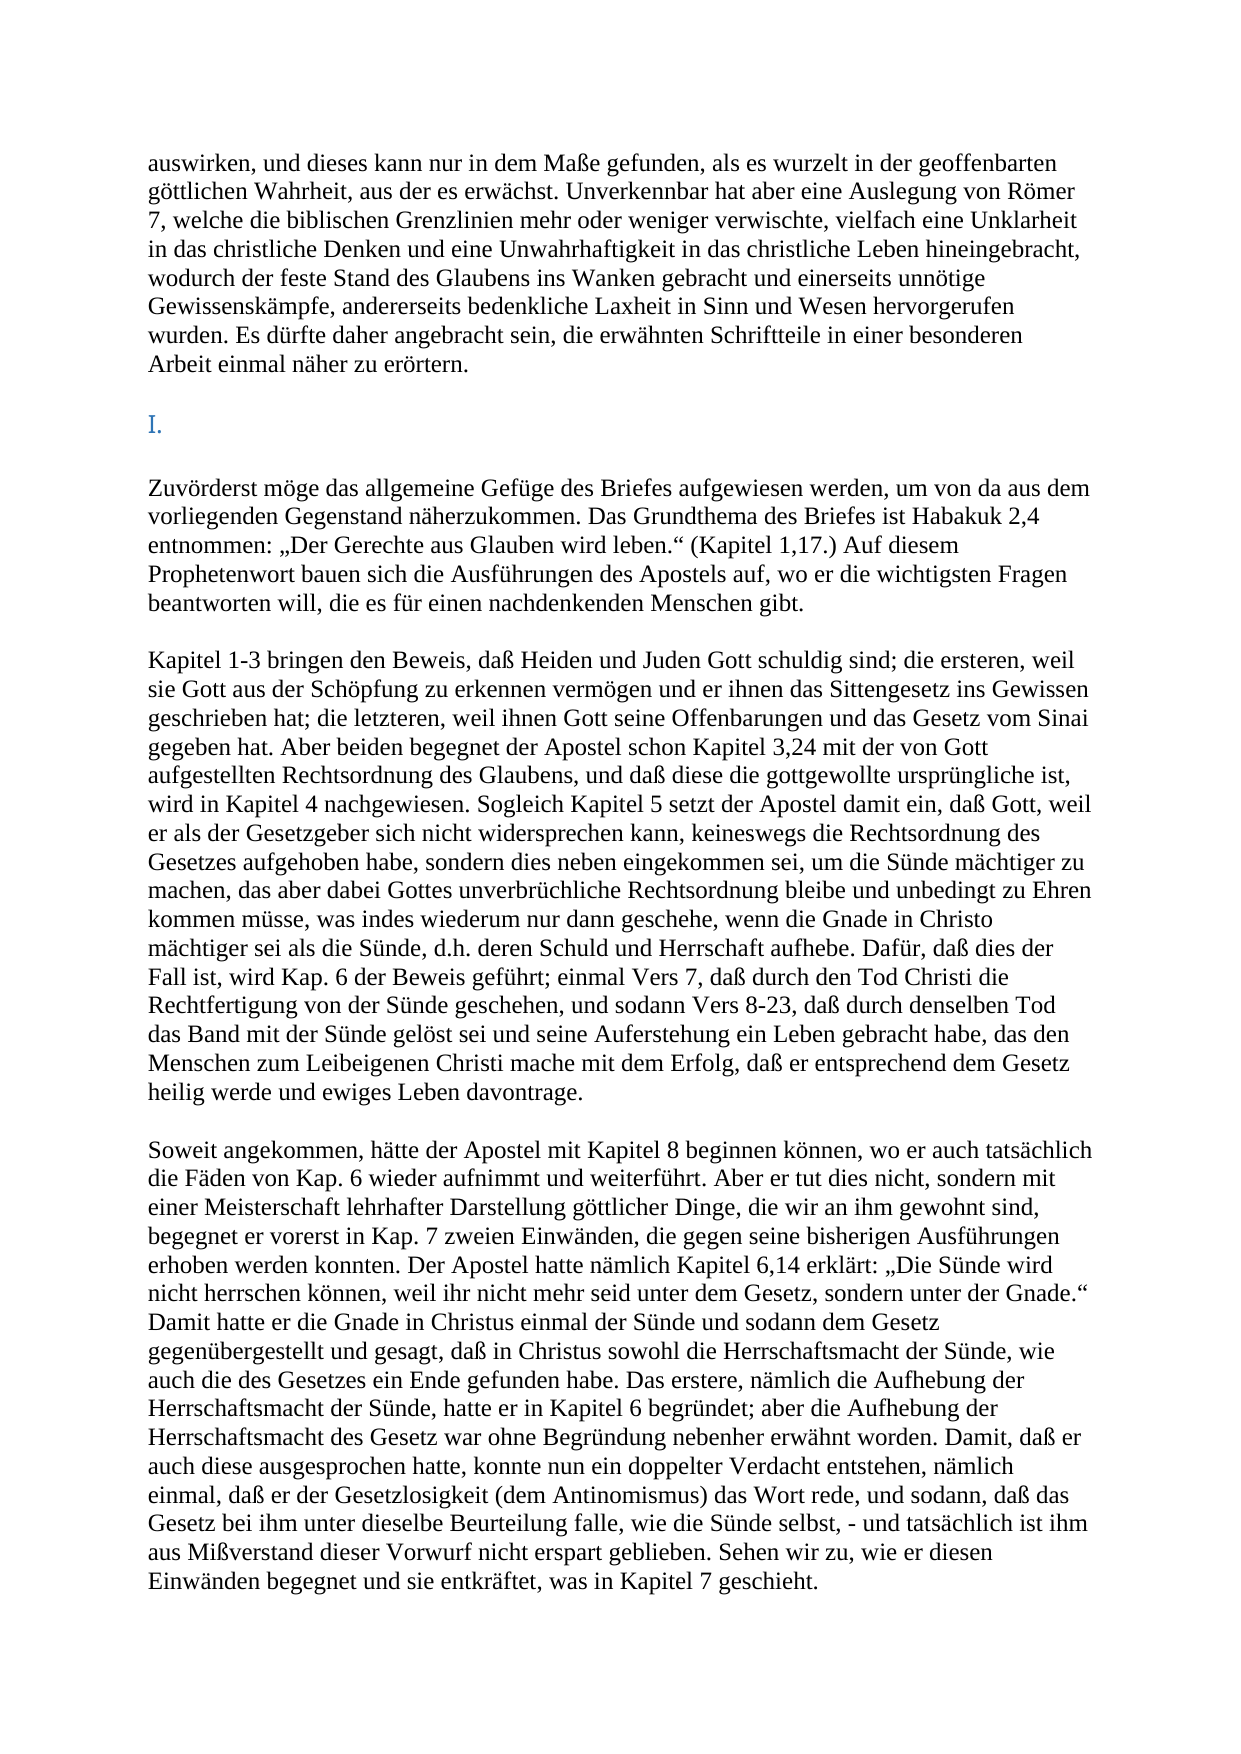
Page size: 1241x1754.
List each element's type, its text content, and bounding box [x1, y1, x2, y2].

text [148, 148, 1093, 378]
text Zuvörderst möge das allgemeine Gefüge des Briefes aufgewiesen werden, um von da aus dem vorliegenden Gegenstand näherzukommen. Das Grundthema des Briefes ist Habakuk 2,4 entnommen: „Der Gerechte aus Glauben wird leben.“ (Kapitel 1,17.) Auf diesem Prophetenwort bauen sich die Ausführungen des Apostels auf, wo er die wichtigsten Fragen beantworten will, die es für einen nachdenkenden Menschen gibt. [148, 473, 1093, 616]
subtitle I. [148, 407, 1093, 441]
text Soweit angekommen, hätte der Apostel mit Kapitel 8 beginnen können, wo er auch tatsächlich die Fäden von Kap. 6 wieder aufnimmt und weiterführt. Aber er tut dies nicht, sondern mit einer Meisterschaft lehrhafter Darstellung göttlicher Dinge, die wir an ihm gewohnt sind, begegnet er vorerst in Kap. 7 zweien Einwänden, die gegen seine bisherigen Ausführungen erhoben werden konnten. Der Apostel hatte nämlich Kapitel 6,14 erklärt: „Die Sünde wird nicht herrschen können, weil ihr nicht mehr seid unter dem Gesetz, sondern unter der Gnade.“ Damit hatte er die Gnade in Christus einmal der Sünde und sodann dem Gesetz gegenübergestellt und gesagt, daß in Christus sowohl die Herrschaftsmacht der Sünde, wie auch die des Gesetzes ein Ende gefunden habe. Das erstere, nämlich die Aufhebung der Herrschaftsmacht der Sünde, hatte er in Kapitel 6 begründet; aber die Aufhebung der Herrschaftsmacht des Gesetz war ohne Begründung nebenher erwähnt worden. Damit, daß er auch diese ausgesprochen hatte, konnte nun ein doppelter Verdacht entstehen, nämlich einmal, daß er der Gesetzlosigkeit (dem Antinomismus) das Wort rede, und sodann, daß das Gesetz bei ihm unter dieselbe Beurteilung falle, wie die Sünde selbst, - und tatsächlich ist ihm aus Mißverstand dieser Vorwurf nicht erspart geblieben. Sehen wir zu, wie er diesen Einwänden begegnet und sie entkräftet, was in Kapitel 7 geschieht. [148, 1135, 1093, 1595]
text Kapitel 1-3 bringen den Beweis, daß Heiden und Juden Gott schuldig sind; die ersteren, weil sie Gott aus der Schöpfung zu erkennen vermögen und er ihnen das Sittengesetz ins Gewissen geschrieben hat; die letzteren, weil ihnen Gott seine Offenbarungen und das Gesetz vom Sinai gegeben hat. Aber beiden begegnet der Apostel schon Kapitel 3,24 mit der von Gott aufgestellten Rechtsordnung des Glaubens, und daß diese die gottgewollte ursprüngliche ist, wird in Kapitel 4 nachgewiesen. Sogleich Kapitel 5 setzt der Apostel damit ein, daß Gott, weil er als der Gesetzgeber sich nicht widersprechen kann, keineswegs die Rechtsordnung des Gesetzes aufgehoben habe, sondern dies neben eingekommen sei, um die Sünde mächtiger zu machen, das aber dabei Gottes unverbrüchliche Rechtsordnung bleibe und unbedingt zu Ehren kommen müsse, was indes wiederum nur dann geschehe, wenn die Gnade in Christo mächtiger sei als die Sünde, d.h. deren Schuld und Herrschaft aufhebe. Dafür, daß dies der Fall ist, wird Kap. 6 der Beweis geführt; einmal Vers 7, daß durch den Tod Christi die Rechtfertigung von der Sünde geschehen, und sodann Vers 8-23, daß durch denselben Tod das Band mit der Sünde gelöst sei und seine Auferstehung ein Leben gebracht habe, das den Menschen zum Leibeigenen Christi mache mit dem Erfolg, daß er entsprechend dem Gesetz heilig werde und ewiges Leben davontrage. [148, 646, 1093, 1106]
